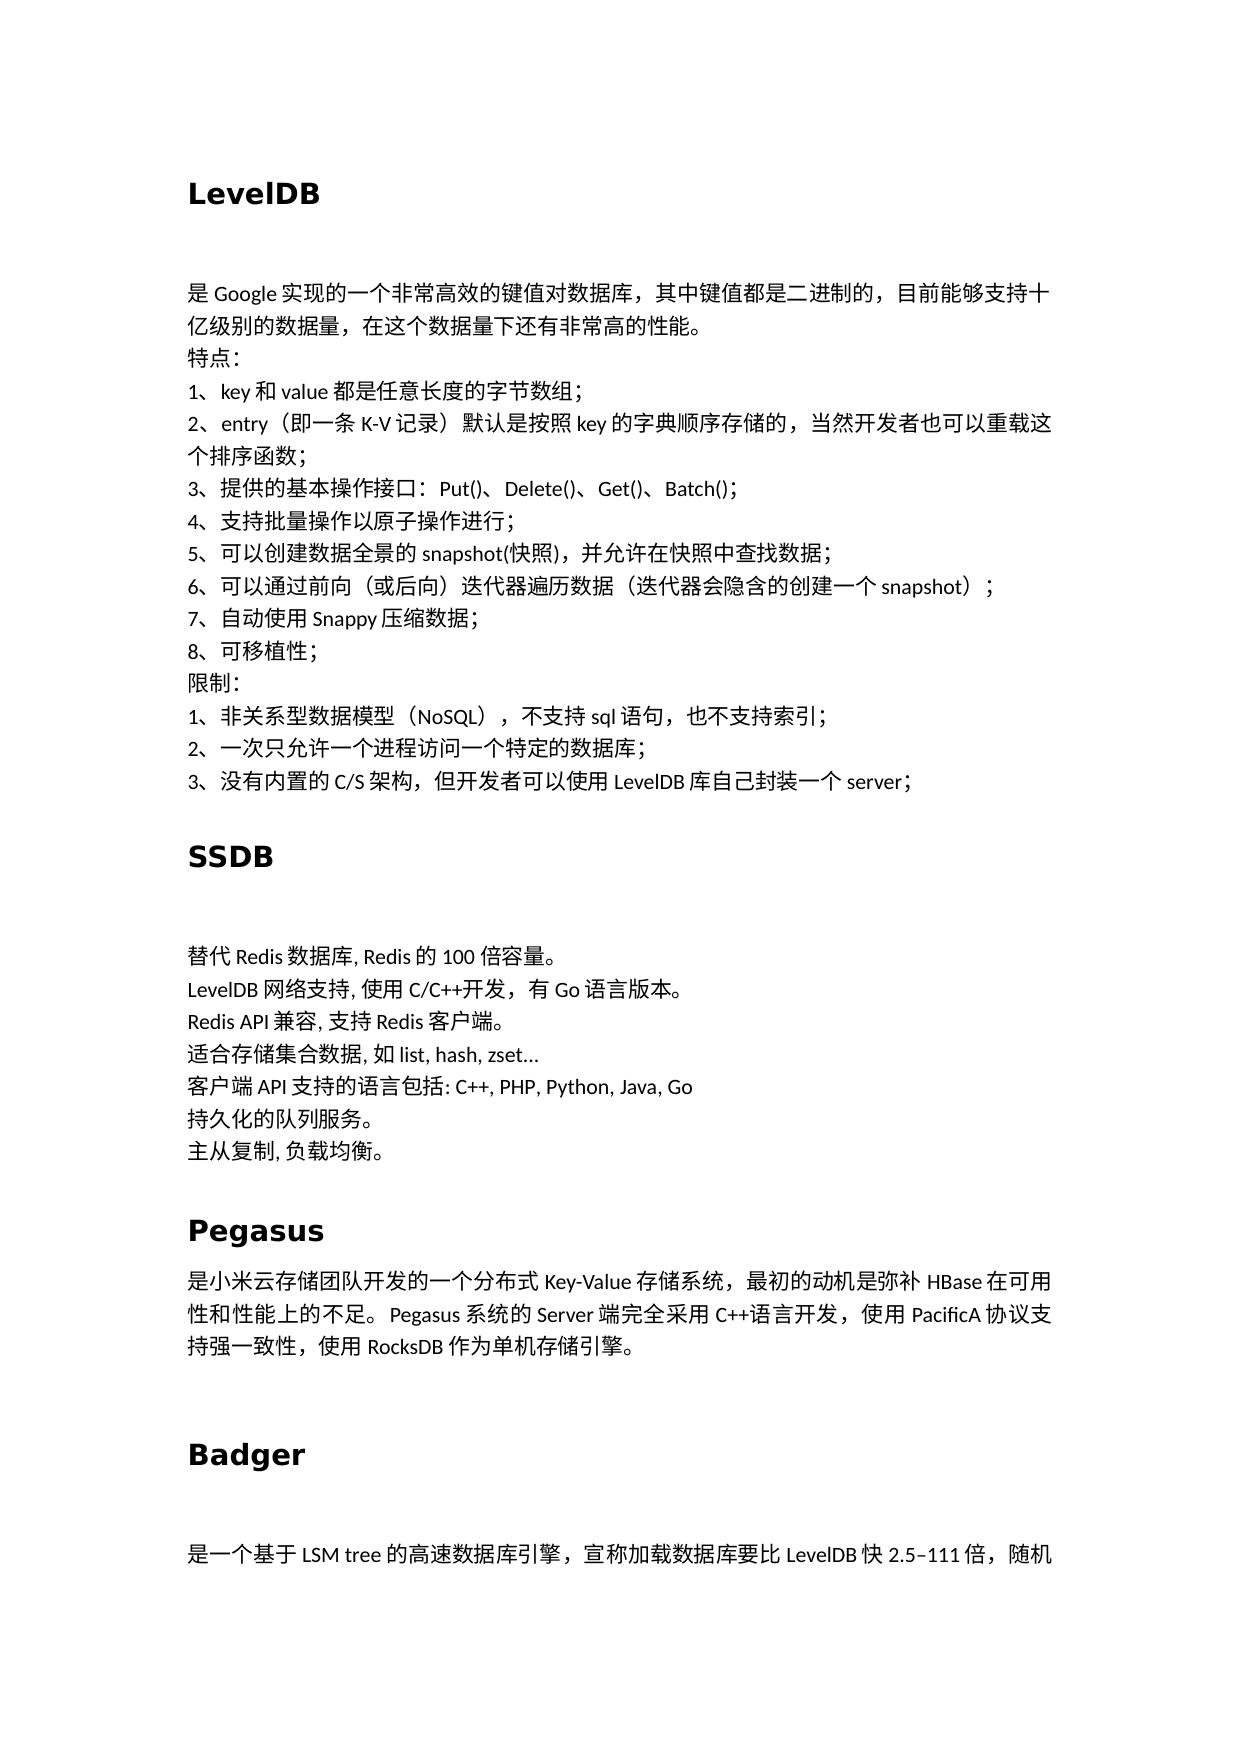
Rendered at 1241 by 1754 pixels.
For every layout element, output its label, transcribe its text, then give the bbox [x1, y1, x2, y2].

text 限制： 1、非关系型数据模型（NoSQL），不支持sql语句，也不支持索引； 2、一次只允许一个进程访问一个特定的数据库； 3、没有内置的C/S架构，但开发者可以使用LevelDB库自己封装一个server； [187, 666, 1053, 796]
text 是Google实现的一个非常高效的键值对数据库，其中键值都是二进制的，目前能够支持十亿级别的数据量，在这个数据量下还有非常高的性能。 [187, 276, 1053, 341]
text LevelDB网络支持, 使用C/C++开发，有Go语言版本。 [187, 971, 1053, 1004]
subtitle SSDB [187, 825, 1053, 890]
text 特点： 1、key和value都是任意长度的字节数组； 2、entry（即一条K-V记录）默认是按照key的字典顺序存储的，当然开发者也可以重载这个排序函数； 3、提供的基本操作接口：Put()、Delete()、Get()、Batch()； 4、支持批量操作以原子操作进行； 5、可以创建数据全景的snapshot(快照)，并允许在快照中查找数据； 6、可以通过前向（或后向）迭代器遍历数据（迭代器会隐含的创建一个snapshot）； 7、自动使用Snappy压缩数据； 8、可移植性； [187, 341, 1053, 666]
subtitle LevelDB [187, 162, 1053, 227]
text 适合存储集合数据, 如list, hash, zset... [187, 1036, 1053, 1069]
subtitle Badger [187, 1423, 1053, 1488]
text 客户端API支持的语言包括: C++, PHP, Python, Java, Go [187, 1069, 1053, 1101]
text 替代Redis数据库, Redis的100 倍容量。 [187, 939, 1053, 971]
list Pegasus 是小米云存储团队开发的一个分布式Key-Value存储系统，最初的动机是弥补HBase在可用性和性能上的不足。Pegasus系统的Server端完全采用C++语言开发，使用 PacificA 协议支持强一致性，使用 RocksDB 作为单机存储引擎。 [187, 1199, 1053, 1361]
text 主从复制, 负载均衡。 [187, 1134, 1053, 1166]
text Redis API兼容, 支持Redis客户端。 [187, 1004, 1053, 1036]
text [187, 1537, 1053, 1569]
text 持久化的队列服务。 [187, 1101, 1053, 1134]
